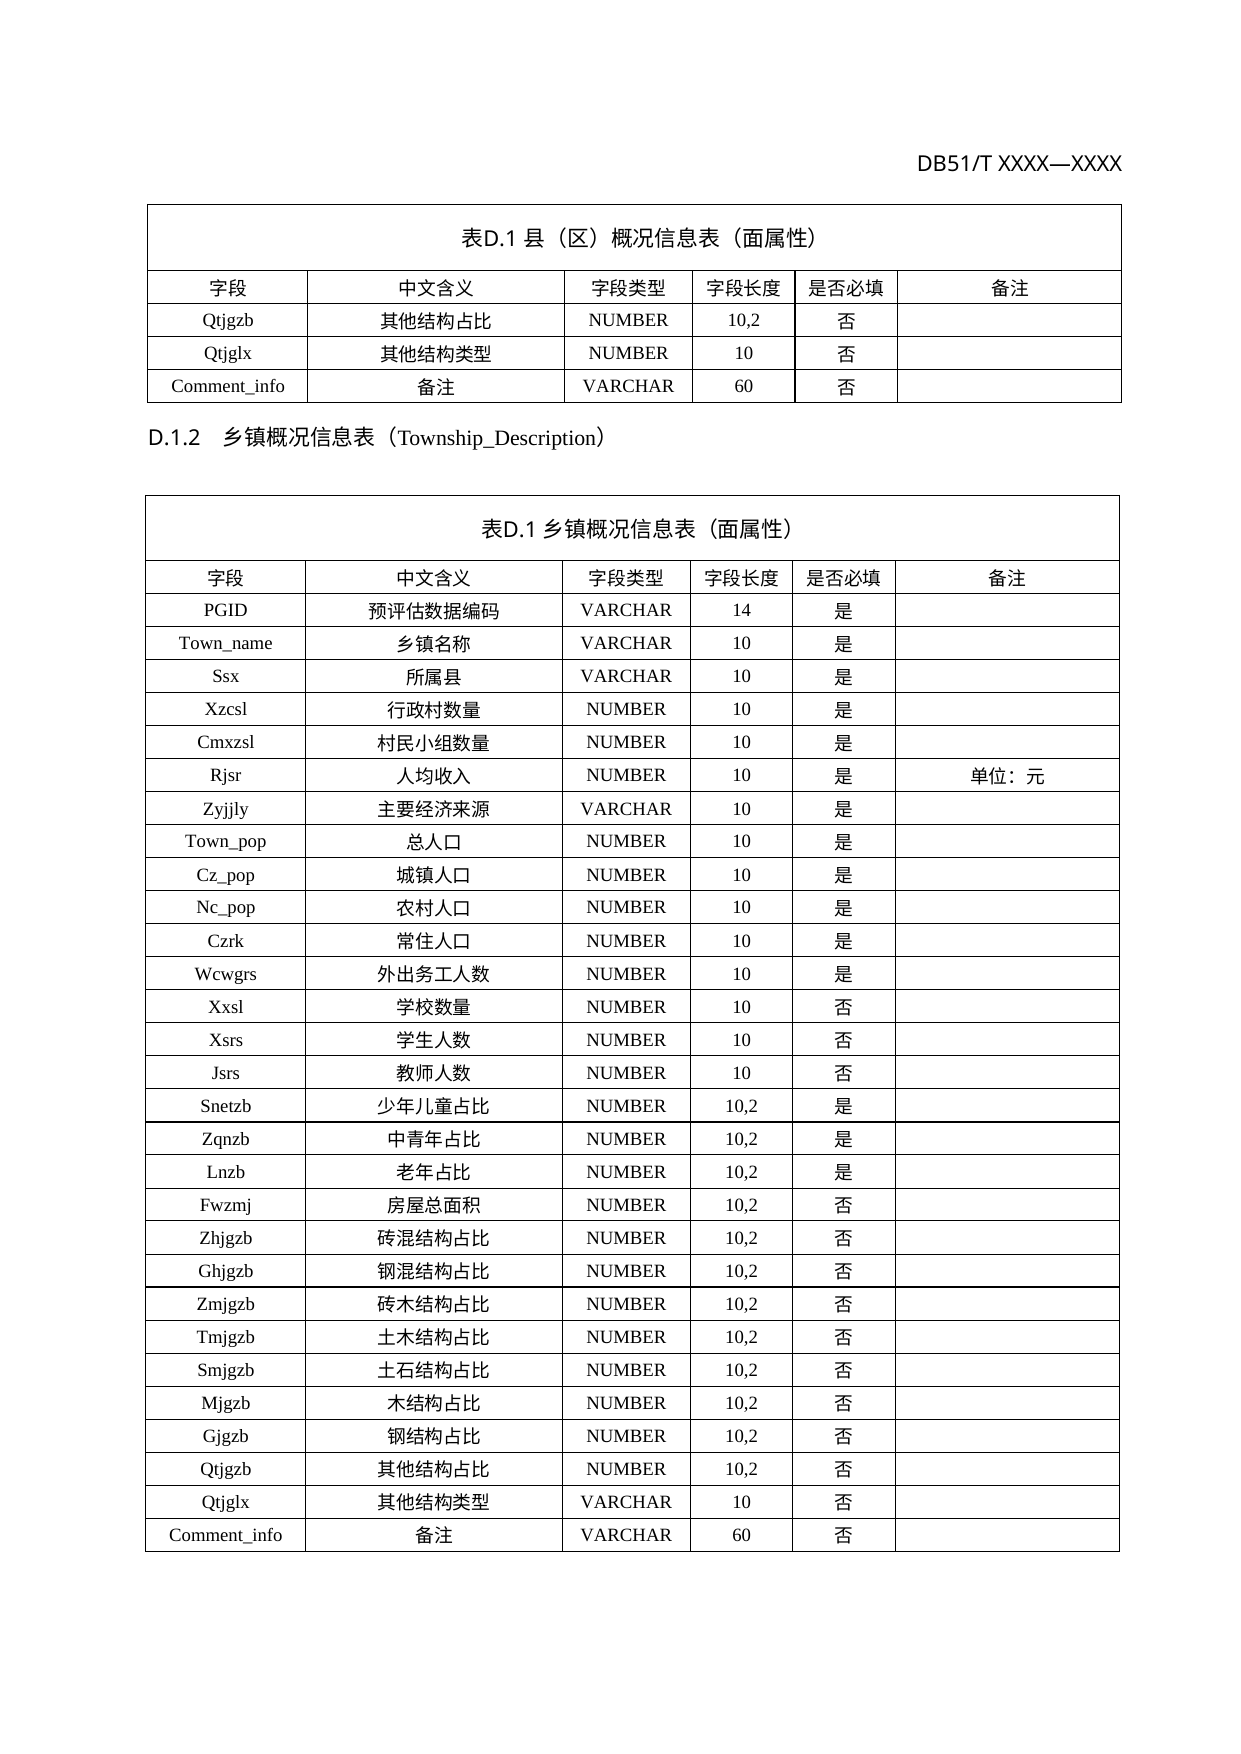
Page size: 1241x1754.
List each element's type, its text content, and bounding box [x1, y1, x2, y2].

table_cell 10,2 [691, 1420, 792, 1452]
table_cell Cz_pop [146, 858, 305, 890]
table_cell 10,2 [691, 1155, 792, 1187]
table_cell 否 [796, 370, 897, 402]
table_cell 60 [691, 1519, 792, 1551]
table_cell 10 [691, 759, 792, 791]
table_cell 钢混结构占比 [306, 1255, 562, 1286]
table_cell [896, 858, 1119, 890]
table_cell 是否必填 [796, 271, 897, 303]
table_cell NUMBER [563, 759, 690, 791]
table_cell 备注 [306, 1519, 562, 1551]
table_cell 学生人数 [306, 1023, 562, 1055]
table_cell 常住人口 [306, 924, 562, 956]
table_cell 10 [691, 792, 792, 824]
table_cell 教师人数 [306, 1056, 562, 1088]
table_cell NUMBER [563, 693, 690, 725]
table_cell VARCHAR [563, 660, 690, 692]
table_cell 是 [793, 1089, 895, 1121]
table_cell 房屋总面积 [306, 1189, 562, 1220]
table_cell Smjgzb [146, 1354, 305, 1386]
table_cell Town_name [146, 627, 305, 659]
table_cell Snetzb [146, 1089, 305, 1121]
table_cell [896, 1123, 1119, 1154]
table_cell Zyjjly [146, 792, 305, 824]
table_cell NUMBER [563, 1354, 690, 1386]
table_cell 行政村数量 [306, 693, 562, 725]
table_cell 10 [691, 627, 792, 659]
table_cell 木结构占比 [306, 1387, 562, 1418]
table_cell 是 [793, 891, 895, 923]
table_cell 砖木结构占比 [306, 1288, 562, 1319]
table_cell [898, 370, 1121, 402]
table_cell 土木结构占比 [306, 1321, 562, 1352]
table_cell 是 [793, 660, 895, 692]
table_cell 单位：元 [896, 759, 1119, 791]
table_cell Town_pop [146, 825, 305, 857]
table_cell Comment_info [148, 370, 307, 402]
table_cell [896, 726, 1119, 758]
table_cell [896, 693, 1119, 725]
table_cell 土石结构占比 [306, 1354, 562, 1386]
table_cell 是 [793, 726, 895, 758]
table_cell [896, 1420, 1119, 1452]
table_cell [896, 1023, 1119, 1055]
table_cell Mjgzb [146, 1387, 305, 1418]
table_cell 是 [793, 594, 895, 626]
table_cell 老年占比 [306, 1155, 562, 1187]
table_cell 否 [793, 1023, 895, 1055]
table_cell VARCHAR [563, 594, 690, 626]
table_cell VARCHAR [563, 1519, 690, 1551]
table_cell Ghjgzb [146, 1255, 305, 1286]
table_cell 所属县 [306, 660, 562, 692]
table_cell Lnzb [146, 1155, 305, 1187]
table_cell NUMBER [563, 1453, 690, 1484]
table_cell 10 [693, 337, 794, 369]
table_cell 钢结构占比 [306, 1420, 562, 1452]
table_cell 否 [793, 1420, 895, 1452]
table_cell 是 [793, 792, 895, 824]
table_cell Xzcsl [146, 693, 305, 725]
table_cell [896, 1056, 1119, 1088]
table_cell 10 [691, 924, 792, 956]
table_cell Zqnzb [146, 1123, 305, 1154]
table_cell 农村人口 [306, 891, 562, 923]
table_cell Czrk [146, 924, 305, 956]
table_cell NUMBER [563, 1255, 690, 1286]
table_cell NUMBER [563, 825, 690, 857]
table_cell NUMBER [563, 858, 690, 890]
table_cell [896, 1288, 1119, 1319]
table_cell 10,2 [691, 1453, 792, 1484]
table_cell 否 [793, 1189, 895, 1220]
table_cell 10 [691, 726, 792, 758]
table_cell [896, 1221, 1119, 1253]
table_cell NUMBER [565, 337, 692, 369]
table_cell Qtjglx [146, 1486, 305, 1518]
table_cell [896, 627, 1119, 659]
table_cell 10,2 [691, 1189, 792, 1220]
table_cell Comment_info [146, 1519, 305, 1551]
table_cell 10,2 [691, 1123, 792, 1154]
table_cell 是否必填 [793, 561, 895, 593]
table_cell 否 [793, 1221, 895, 1253]
table_cell 否 [796, 337, 897, 369]
table_cell VARCHAR [565, 370, 692, 402]
table_cell NUMBER [563, 1056, 690, 1088]
table_header 县（区）概况信息表（面属性） [148, 205, 1121, 270]
table_cell Zmjgzb [146, 1288, 305, 1319]
table_cell 10,2 [691, 1321, 792, 1352]
table_cell [896, 891, 1119, 923]
list 乡镇概况信息表（Township_Description） [148, 419, 1122, 452]
table_cell 10,2 [691, 1354, 792, 1386]
table_cell 否 [793, 1056, 895, 1088]
table_cell Qtjglx [148, 337, 307, 369]
table_cell 10,2 [693, 304, 794, 336]
table_cell Qtjgzb [148, 304, 307, 336]
table_cell Nc_pop [146, 891, 305, 923]
table_cell 是 [793, 924, 895, 956]
table_cell [896, 957, 1119, 989]
table_cell NUMBER [563, 1420, 690, 1452]
table_cell [896, 1189, 1119, 1220]
table_cell 10 [691, 1023, 792, 1055]
table_cell 10,2 [691, 1387, 792, 1418]
table_cell 否 [793, 1255, 895, 1286]
table_cell NUMBER [563, 1387, 690, 1418]
table_cell VARCHAR [563, 627, 690, 659]
table_cell NUMBER [563, 957, 690, 989]
table_cell 是 [793, 858, 895, 890]
table_cell 字段 [146, 561, 305, 593]
table_cell [896, 1255, 1119, 1286]
table_cell [896, 825, 1119, 857]
table_cell Jsrs [146, 1056, 305, 1088]
table_cell NUMBER [565, 304, 692, 336]
table_cell 是 [793, 627, 895, 659]
table_cell Xsrs [146, 1023, 305, 1055]
table_cell 学校数量 [306, 990, 562, 1022]
table_cell 10,2 [691, 1255, 792, 1286]
table_cell 是 [793, 1155, 895, 1187]
table_cell 否 [796, 304, 897, 336]
table_cell 10 [691, 1056, 792, 1088]
table_cell 少年儿童占比 [306, 1089, 562, 1121]
table_cell 14 [691, 594, 792, 626]
table_cell 60 [693, 370, 794, 402]
table_cell NUMBER [563, 1288, 690, 1319]
table_cell Rjsr [146, 759, 305, 791]
table_cell 10,2 [691, 1089, 792, 1121]
table_cell NUMBER [563, 1189, 690, 1220]
table_cell 中文含义 [308, 271, 564, 303]
table_cell 否 [793, 1453, 895, 1484]
table_cell 外出务工人数 [306, 957, 562, 989]
table_cell VARCHAR [563, 792, 690, 824]
table_cell 村民小组数量 [306, 726, 562, 758]
table_cell NUMBER [563, 1023, 690, 1055]
table_cell 否 [793, 990, 895, 1022]
table_cell 是 [793, 759, 895, 791]
table_cell 否 [793, 1519, 895, 1551]
table_cell Gjgzb [146, 1420, 305, 1452]
table_cell [896, 1519, 1119, 1551]
table_cell [896, 924, 1119, 956]
table_cell 10 [691, 825, 792, 857]
table_cell 人均收入 [306, 759, 562, 791]
table_cell 其他结构类型 [306, 1486, 562, 1518]
table_cell 10 [691, 957, 792, 989]
table_cell 城镇人口 [306, 858, 562, 890]
table_cell 否 [793, 1354, 895, 1386]
table_cell 否 [793, 1321, 895, 1352]
table_cell Wcwgrs [146, 957, 305, 989]
table_cell 10 [691, 990, 792, 1022]
table_cell NUMBER [563, 1123, 690, 1154]
table_cell Tmjgzb [146, 1321, 305, 1352]
table_cell 其他结构占比 [308, 304, 564, 336]
table_cell NUMBER [563, 1089, 690, 1121]
table_cell [896, 660, 1119, 692]
table_cell 10,2 [691, 1221, 792, 1253]
table_cell 备注 [308, 370, 564, 402]
table_cell 是 [793, 957, 895, 989]
table_cell 备注 [896, 561, 1119, 593]
table_cell NUMBER [563, 891, 690, 923]
table_cell 字段长度 [691, 561, 792, 593]
table_cell NUMBER [563, 1155, 690, 1187]
table_cell [896, 1321, 1119, 1352]
table_cell NUMBER [563, 1321, 690, 1352]
table_cell 是 [793, 1123, 895, 1154]
table_cell [896, 1089, 1119, 1121]
table_cell 否 [793, 1288, 895, 1319]
table_cell 乡镇名称 [306, 627, 562, 659]
table_cell Zhjgzb [146, 1221, 305, 1253]
table_cell 是 [793, 693, 895, 725]
table_cell 砖混结构占比 [306, 1221, 562, 1253]
table_cell [896, 1453, 1119, 1484]
table_cell 10 [691, 660, 792, 692]
table_cell [898, 304, 1121, 336]
table_cell NUMBER [563, 726, 690, 758]
table_cell NUMBER [563, 1221, 690, 1253]
table_cell 10 [691, 858, 792, 890]
table_cell [896, 1486, 1119, 1518]
table_cell 字段类型 [563, 561, 690, 593]
table_cell Cmxzsl [146, 726, 305, 758]
table_cell 10 [691, 1486, 792, 1518]
table_cell 字段 [148, 271, 307, 303]
table_cell 否 [793, 1387, 895, 1418]
table_cell Fwzmj [146, 1189, 305, 1220]
table_cell [896, 990, 1119, 1022]
table_cell [896, 1155, 1119, 1187]
table_cell 字段长度 [693, 271, 794, 303]
table_cell 主要经济来源 [306, 792, 562, 824]
table_cell 总人口 [306, 825, 562, 857]
table_cell 其他结构占比 [306, 1453, 562, 1484]
table_cell 字段类型 [565, 271, 692, 303]
table_cell PGID [146, 594, 305, 626]
table_cell 预评估数据编码 [306, 594, 562, 626]
table_cell 10,2 [691, 1288, 792, 1319]
table_cell [896, 1387, 1119, 1418]
table_cell VARCHAR [563, 1486, 690, 1518]
table_cell [896, 792, 1119, 824]
table_cell 10 [691, 891, 792, 923]
table_cell [896, 1354, 1119, 1386]
table_cell Ssx [146, 660, 305, 692]
table_header 乡镇概况信息表（面属性） [146, 496, 1119, 560]
table_cell 中文含义 [306, 561, 562, 593]
table_cell NUMBER [563, 924, 690, 956]
table_cell 中青年占比 [306, 1123, 562, 1154]
table_cell 其他结构类型 [308, 337, 564, 369]
table_cell 10 [691, 693, 792, 725]
table_cell Xxsl [146, 990, 305, 1022]
table_cell Qtjgzb [146, 1453, 305, 1484]
table_cell [896, 594, 1119, 626]
table_cell 备注 [898, 271, 1121, 303]
table_cell 否 [793, 1486, 895, 1518]
table_cell NUMBER [563, 990, 690, 1022]
table_cell 是 [793, 825, 895, 857]
table_cell [898, 337, 1121, 369]
